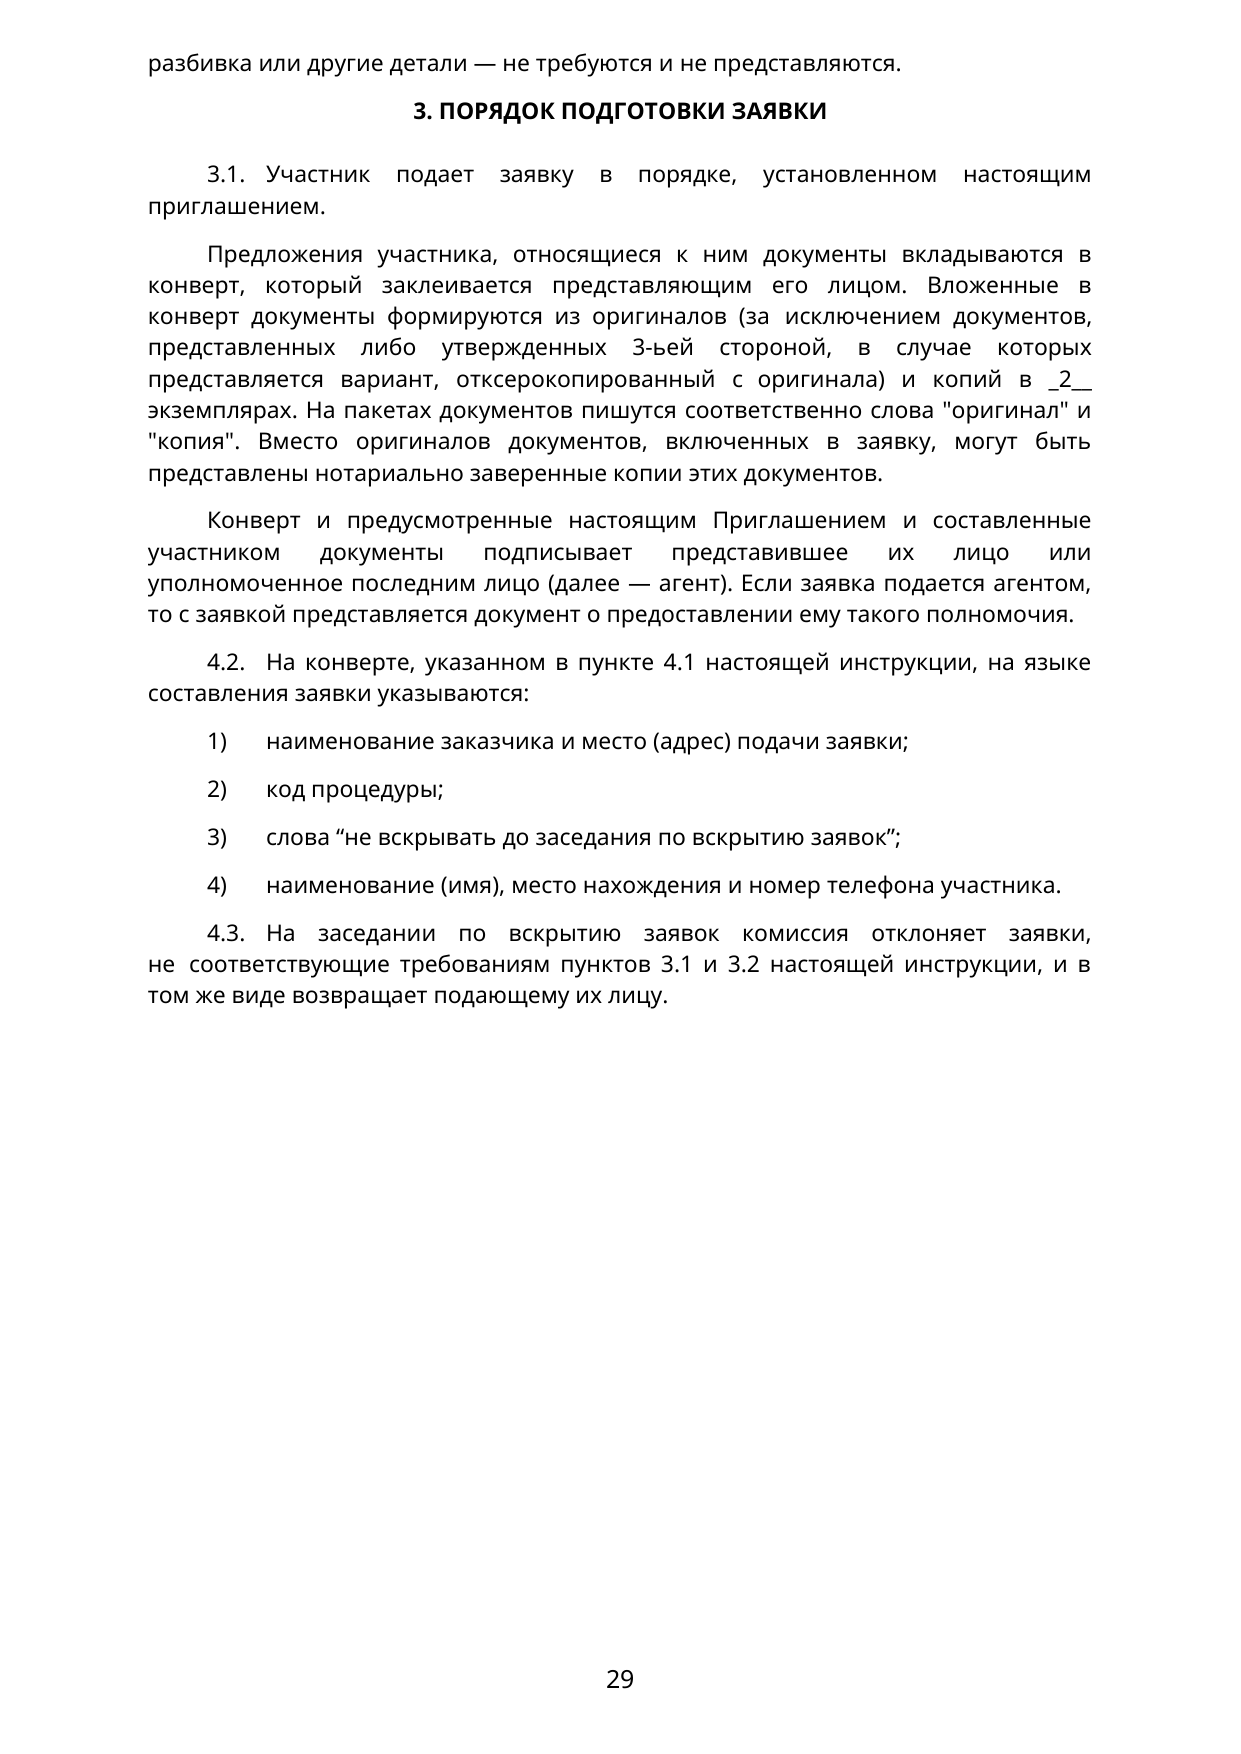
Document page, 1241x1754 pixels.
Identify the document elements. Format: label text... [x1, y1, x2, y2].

text 2) код процедуры; [148, 773, 1092, 804]
text Предложения участника, относящиеся к ним документы вкладываются в конверт, который заклеивается представляющим его лицом. Вложенные в конверт документы формируются из оригиналов (за исключением документов, представленных либо утвержденных 3-ьей стороной, в случае которых представляется вариант, отксерокопированный с оригинала) и копий в _2__ экземплярах. На пакетах документов пишутся соответственно слова "оригинал" и "копия". Вместо оригиналов документов, включенных в заявку, могут быть представлены нотариально заверенные копии этих документов. [148, 237, 1092, 488]
text 1) наименование заказчика и место (адрес) подачи заявки; [148, 725, 1092, 756]
text 3) слова “не вскрывать до заседания по вскрытию заявок”; [148, 821, 1092, 852]
text 3. ПОРЯДОК ПОДГОТОВКИ ЗАЯВКИ [148, 95, 1092, 126]
text 4.2. На конверте, указанном в пункте 4.1 настоящей инструкции, на языке составления заявки указываются: [148, 646, 1092, 708]
text 4.3. На заседании по вскрытию заявок комиссия отклоняет заявки, не соответствующие требованиям пунктов 3.1 и 3.2 настоящей инструкции, и в том же виде возвращает подающему их лицу. [148, 917, 1092, 1011]
text Конверт и предусмотренные настоящим Приглашением и составленные участником документы подписывает представившее их лицо или уполномоченное последним лицо (далее — агент). Если заявка подается агентом, то с заявкой представляется документ о предоставлении ему такого полномочия. [148, 504, 1092, 629]
text 4) наименование (имя), место нахождения и номер телефона участника. [148, 869, 1092, 900]
text 3.1. Участник подает заявку в порядке, установленном настоящим приглашением. [148, 158, 1092, 221]
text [148, 47, 1092, 78]
